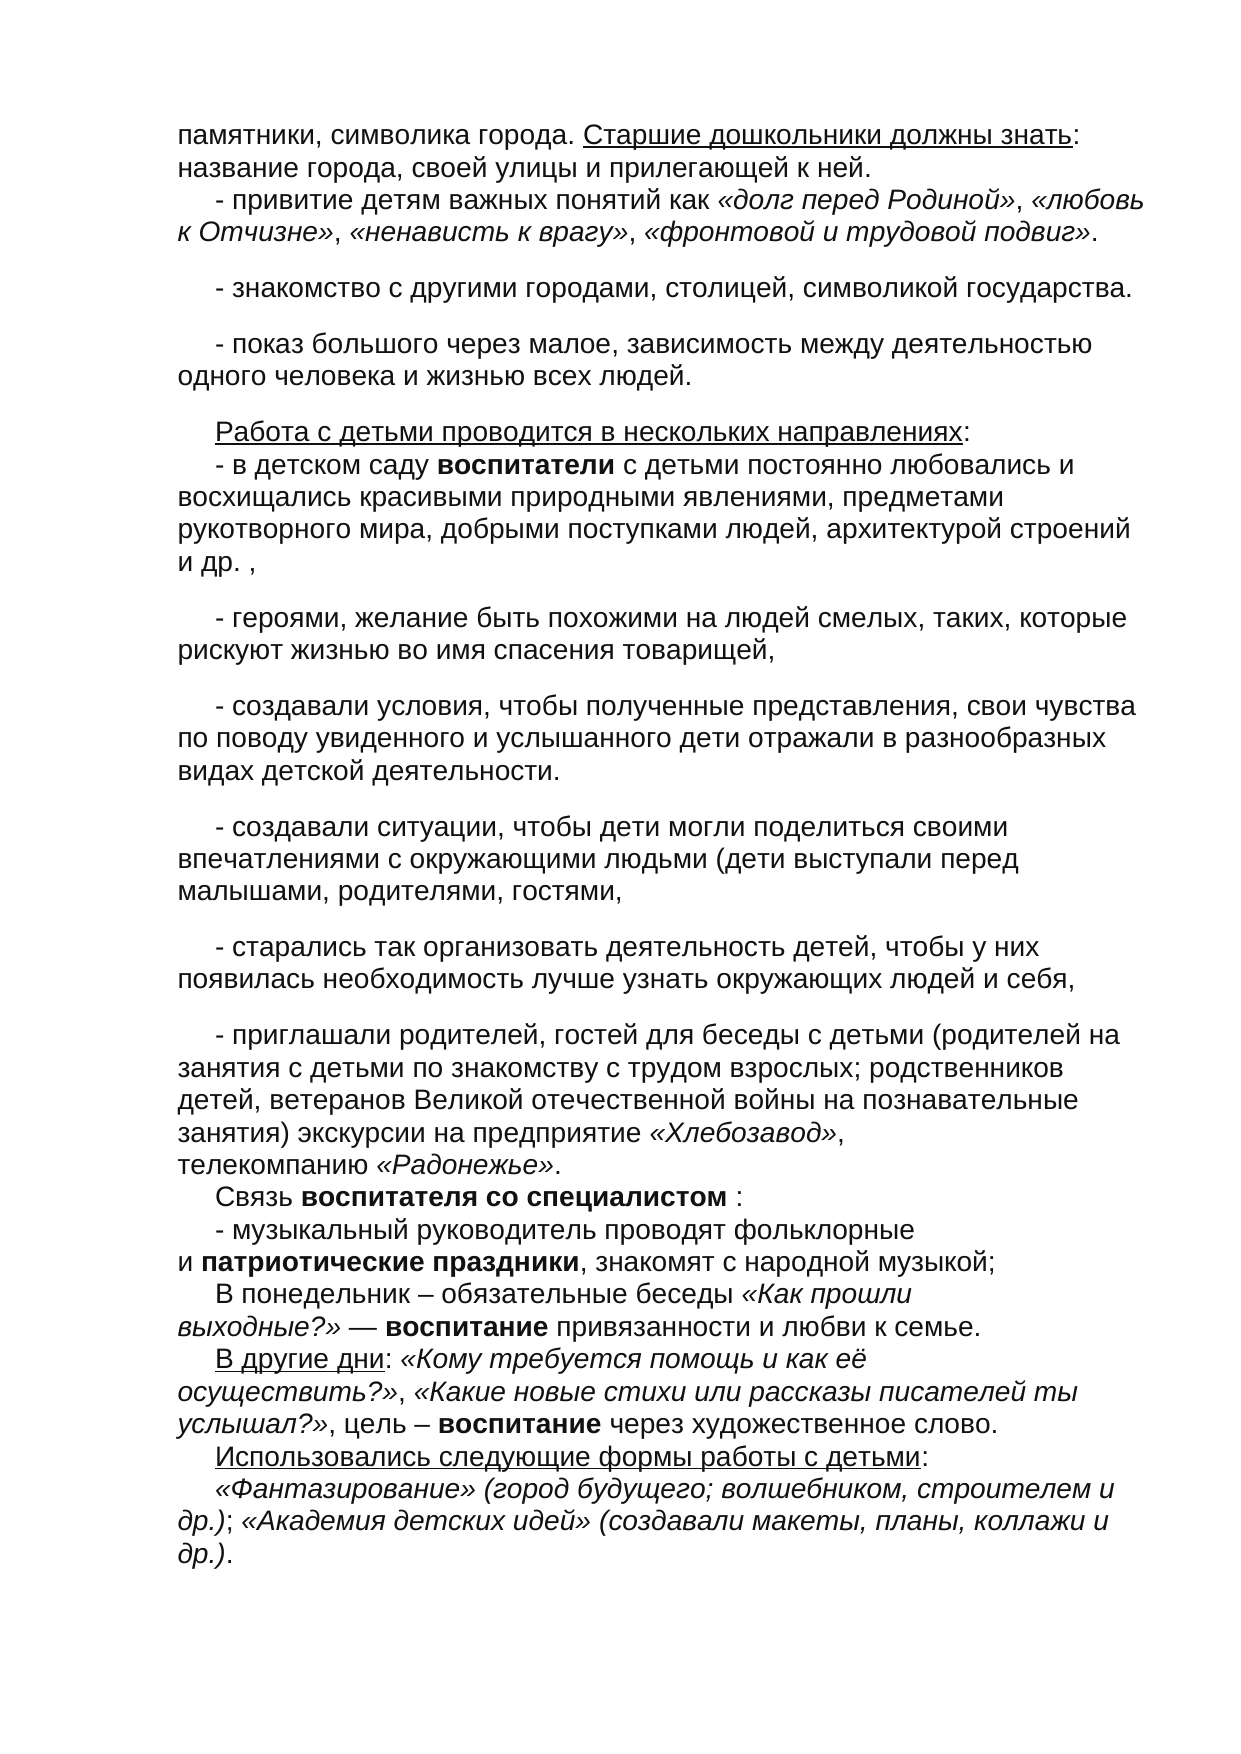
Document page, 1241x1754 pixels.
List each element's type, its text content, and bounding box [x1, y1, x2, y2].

text В понедельник – обязательные беседы «Как прошли выходные?» — воспитание привязанности и любви к семье. [177, 1277, 1152, 1342]
text Использовались следующие формы работы с детьми: [177, 1439, 1152, 1472]
text Связь воспитателя со специалистом : [177, 1180, 1152, 1213]
text - музыкальный руководитель проводят фольклорные и патриотические праздники, знакомят с народной музыкой; [177, 1213, 1152, 1277]
text - в детском саду воспитатели с детьми постоянно любовались и восхищались красивыми природными явлениями, предметами рукотворного мира, добрыми поступками людей, архитектурой строений и др. , [177, 448, 1152, 577]
text В другие дни: «Кому требуется помощь и как её осуществить?», «Какие новые стихи или рассказы писателей ты услышал?», цель – воспитание через художественное слово. [177, 1342, 1152, 1439]
text Работа с детьми проводится в нескольких направлениях: [177, 415, 1152, 448]
text - старались так организовать деятельность детей, чтобы у них появилась необходимость лучше узнать окружающих людей и себя, [177, 930, 1152, 995]
text - привитие детям важных понятий как «долг перед Родиной», «любовь к Отчизне», «ненависть к врагу», «фронтовой и трудовой подвиг». [177, 183, 1152, 248]
text - знакомство с другими городами, столицей, символикой государства. [177, 271, 1152, 303]
text - создавали ситуации, чтобы дети могли поделиться своими впечатлениями с окружающими людьми (дети выступали перед малышами, родителями, гостями, [177, 809, 1152, 907]
text - героями, желание быть похожими на людей смелых, таких, которые рискуют жизнью во имя спасения товарищей, [177, 601, 1152, 665]
text - создавали условия, чтобы полученные представления, свои чувства по поводу увиденного и услышанного дети отражали в разнообразных видах детской деятельности. [177, 689, 1152, 786]
text - приглашали родителей, гостей для беседы с детьми (родителей на занятия с детьми по знакомству с трудом взрослых; родственников детей, ветеранов Великой отечественной войны на познавательные занятия) экскурсии на предприятие «Хлебозавод», телекомпанию «Радонежье». [177, 1018, 1152, 1180]
text - показ большого через малое, зависимость между деятельностью одного человека и жизнью всех людей. [177, 327, 1152, 392]
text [177, 118, 1152, 183]
text «Фантазирование» (город будущего; волшебником, строителем и др.); «Академия детских идей» (создавали макеты, планы, коллажи и др.). [177, 1472, 1152, 1569]
